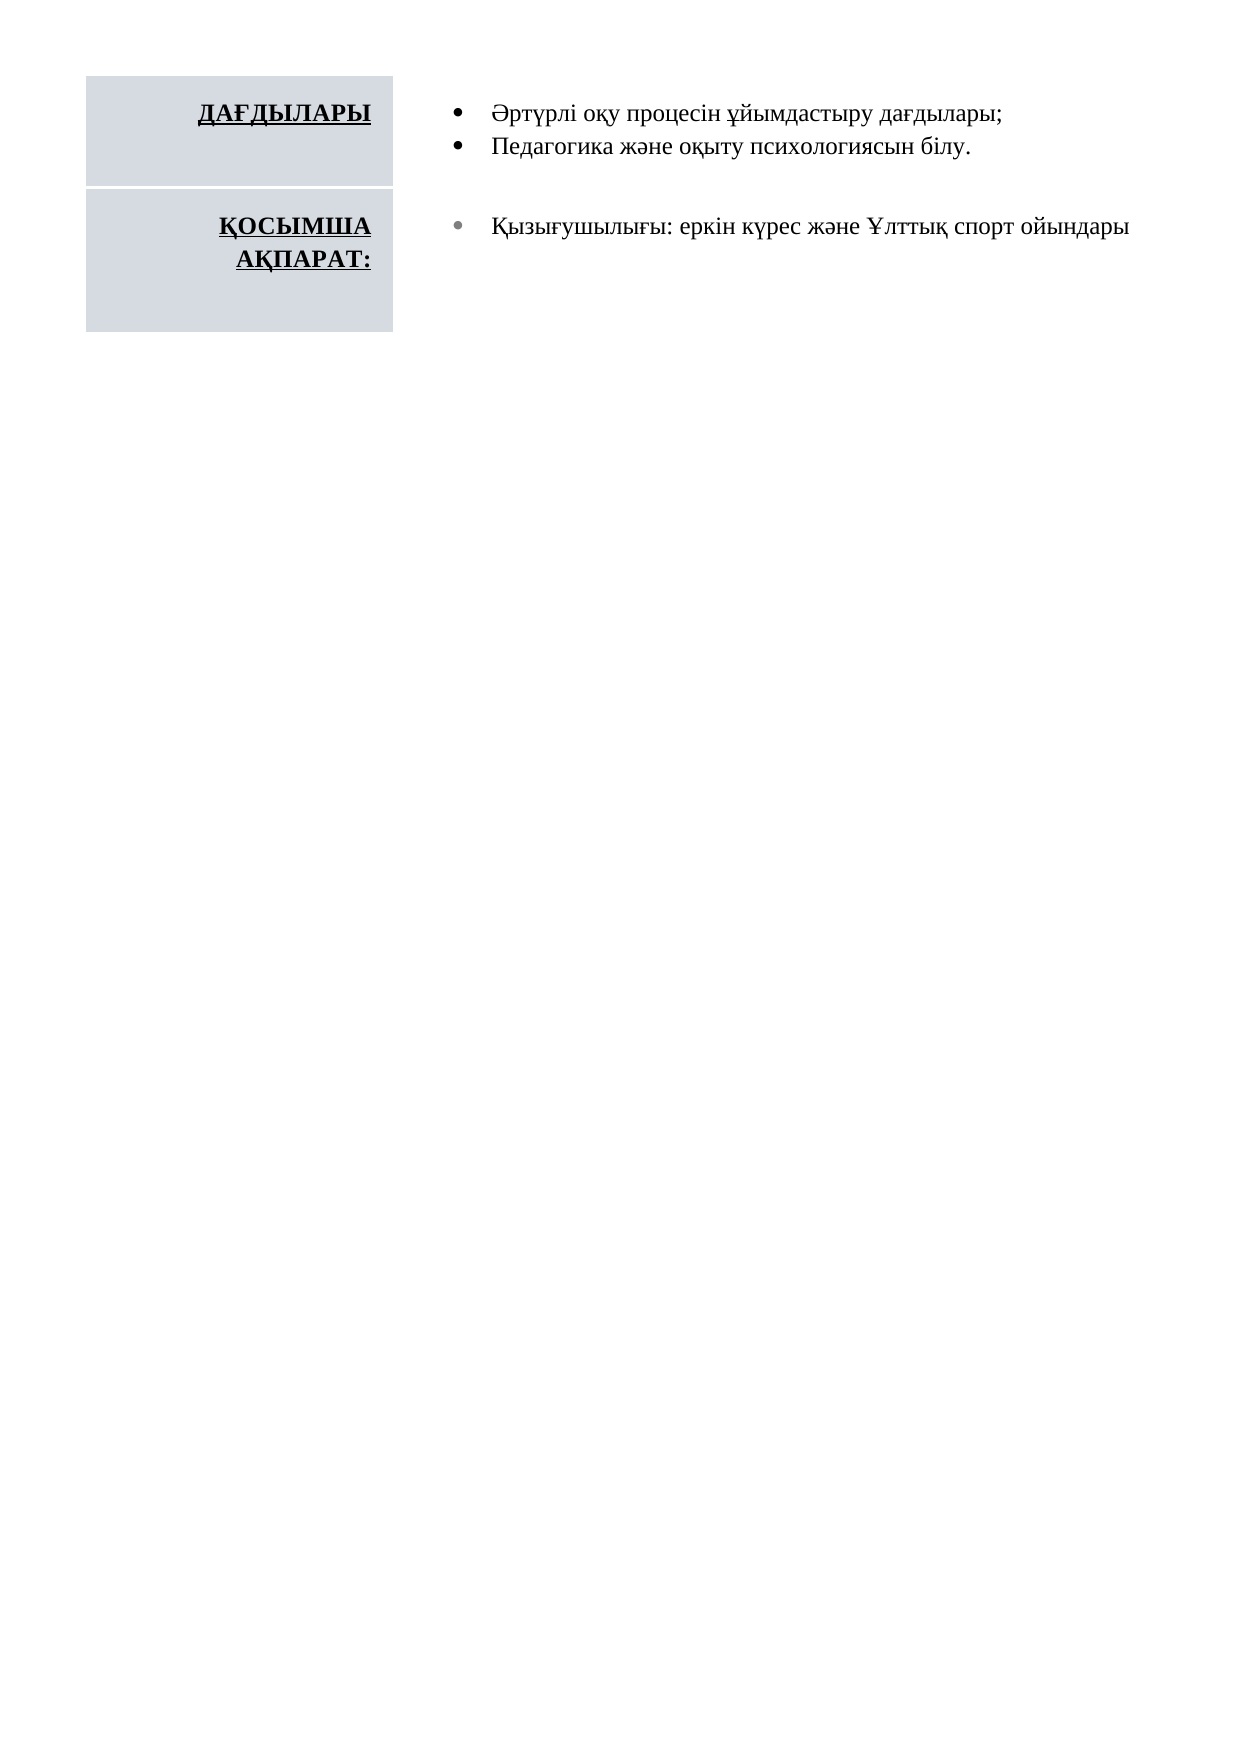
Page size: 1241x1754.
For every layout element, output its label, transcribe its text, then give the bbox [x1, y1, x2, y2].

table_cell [395, 76, 1194, 186]
table_cell КӘСІБИ ДАҒДЫЛАРЫ [86, 76, 393, 186]
table_cell Қызығушылығы: еркін күрес және Ұлттық спорт ойындары [395, 189, 1194, 332]
table_cell ҚОСЫМША АҚПАРАТ: [86, 189, 393, 332]
